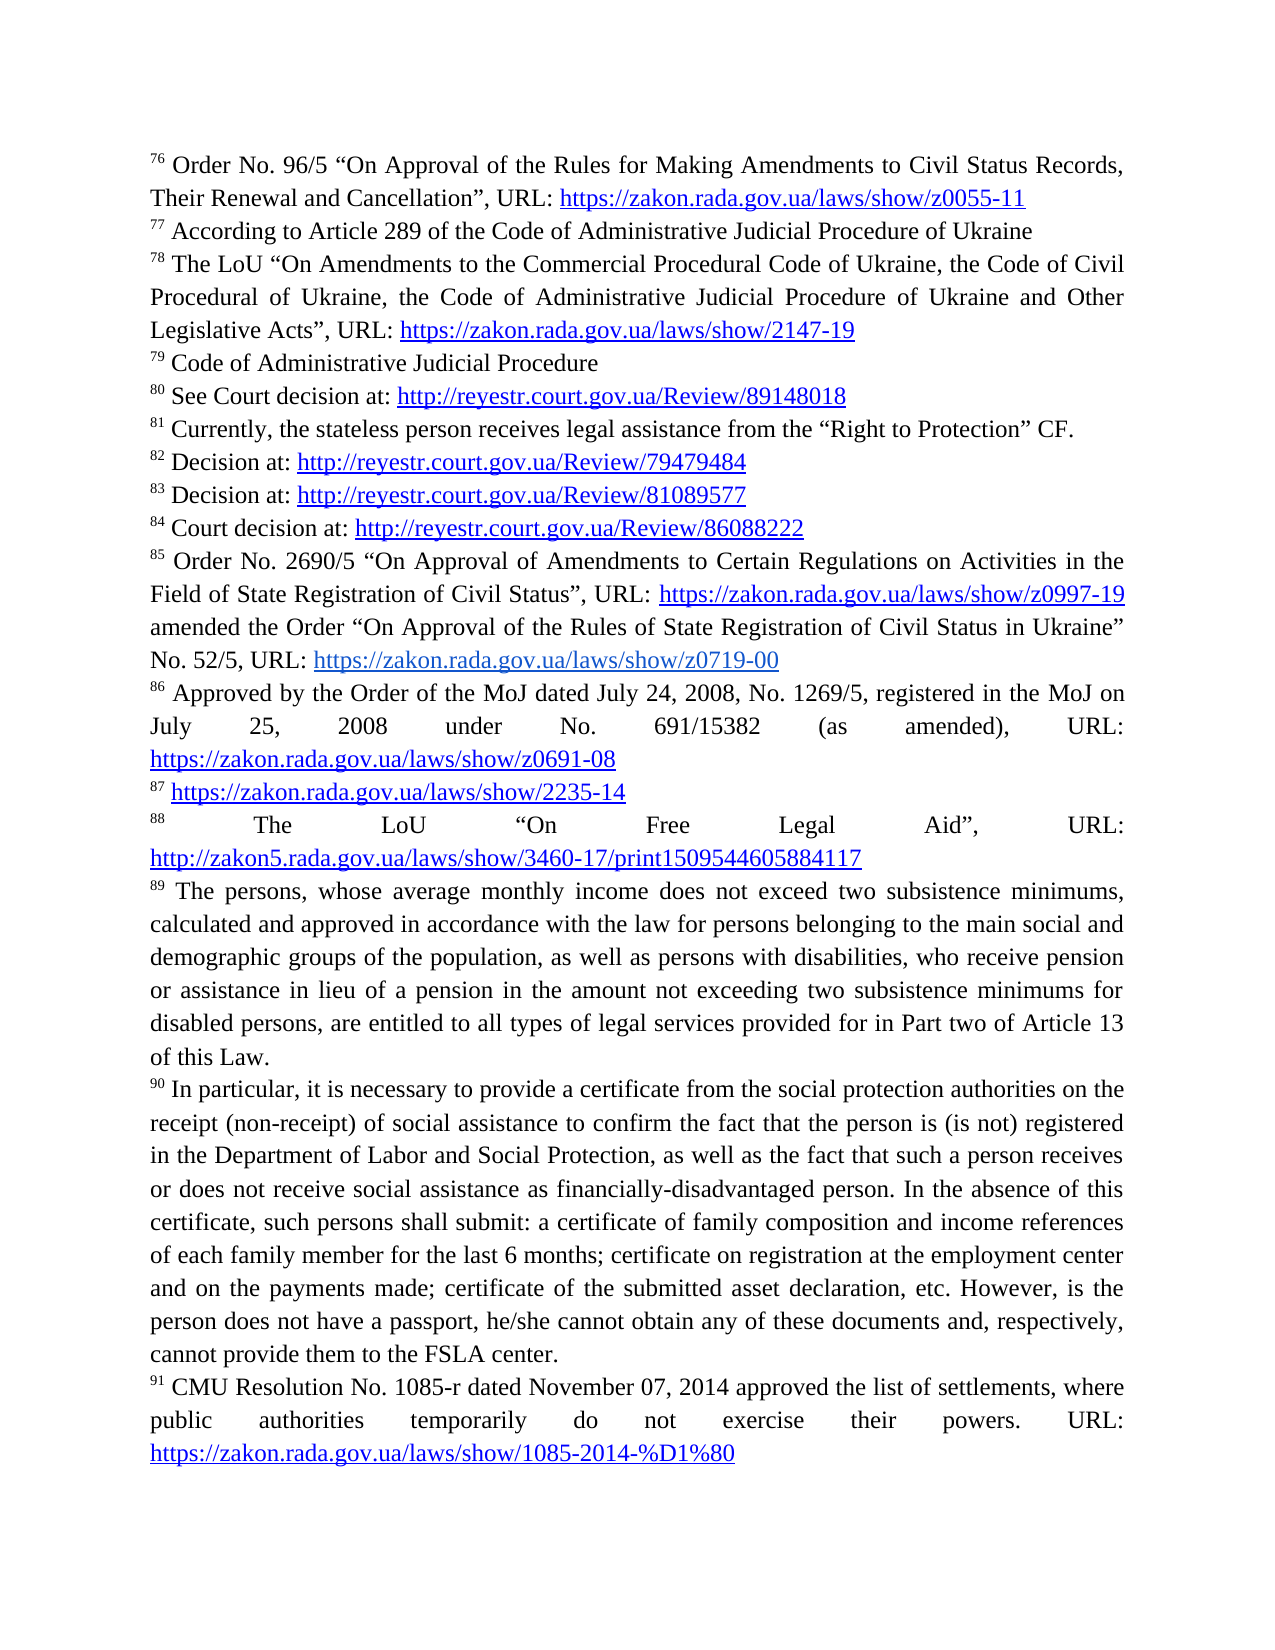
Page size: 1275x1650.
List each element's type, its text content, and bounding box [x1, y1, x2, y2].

text 76 Order No. 96/5 “On Approval of the Rules for Making Amendments to Civil Status Records, Their Renewal and Cancellation”, URL: https://zakon.rada.gov.ua/laws/show/z0055-11 [150, 150, 1125, 212]
text 78 The LoU “On Amendments to the Commercial Procedural Code of Ukraine, the Code of Civil Procedural of Ukraine, the Code of Administrative Judicial Procedure of Ukraine and Other Legislative Acts”, URL: https://zakon.rada.gov.ua/laws/show/2147-19 [150, 249, 1125, 344]
text 89 The persons, whose average monthly income does not exceed two subsistence minimums, calculated and approved in accordance with the law for persons belonging to the main social and demographic groups of the population, as well as persons with disabilities, who receive pension or assistance in lieu of a pension in the amount not exceeding two subsistence minimums for disabled persons, are entitled to all types of legal services provided for in Part two of Article 13 of this Law. [150, 876, 1125, 1070]
text 85 Order No. 2690/5 “On Approval of Amendments to Certain Regulations on Activities in the Field of State Registration of Civil Status”, URL: https://zakon.rada.gov.ua/laws/show/z0997-19 amended the Order “On Approval of the Rules of State Registration of Civil Status in Ukraine” No. 52/5, URL: https://zakon.rada.gov.ua/laws/show/z0719-00 [150, 546, 1125, 674]
text 88 The LoU “On Free Legal Aid”, URL: http://zakon5.rada.gov.ua/laws/show/3460-17/print1509544605884117 [150, 810, 1125, 872]
text 77 According to Article 289 of the Code of Administrative Judicial Procedure of Ukraine [150, 216, 1125, 245]
text 84 Court decision at: http://reyestr.court.gov.ua/Review/86088222 [150, 513, 1125, 542]
text 90 In particular, it is necessary to provide a certificate from the social protection authorities on the receipt (non-receipt) of social assistance to confirm the fact that the person is (is not) registered in the Department of Labor and Social Protection, as well as the fact that such a person receives or does not receive social assistance as financially-disadvantaged person. In the absence of this certificate, such persons shall submit: a certificate of family composition and income references of each family member for the last 6 months; certificate on registration at the employment center and on the payments made; certificate of the submitted asset declaration, etc. However, is the person does not have a passport, he/she cannot obtain any of these documents and, respectively, cannot provide them to the FSLA center. [150, 1074, 1125, 1367]
text 79 Code of Administrative Judicial Procedure [150, 348, 1125, 377]
text 91 CMU Resolution No. 1085-r dated November 07, 2014 approved the list of settlements, where public authorities temporarily do not exercise their powers. URL: https://zakon.rada.gov.ua/laws/show/1085-2014-%D1%80 [150, 1372, 1125, 1467]
text 81 Currently, the stateless person receives legal assistance from the “Right to Protection” CF. [150, 414, 1125, 443]
text 87 https://zakon.rada.gov.ua/laws/show/2235-14 [150, 777, 1125, 806]
text 82 Decision at: http://reyestr.court.gov.ua/Review/79479484 [150, 447, 1125, 476]
text 83 Decision at: http://reyestr.court.gov.ua/Review/81089577 [150, 480, 1125, 509]
text 86 Approved by the Order of the MoJ dated July 24, 2008, No. 1269/5, registered in the MoJ on July 25, 2008 under No. 691/15382 (as amended), URL: https://zakon.rada.gov.ua/laws/show/z0691-08 [150, 678, 1125, 773]
text 80 See Court decision at: http://reyestr.court.gov.ua/Review/89148018 [150, 381, 1125, 410]
